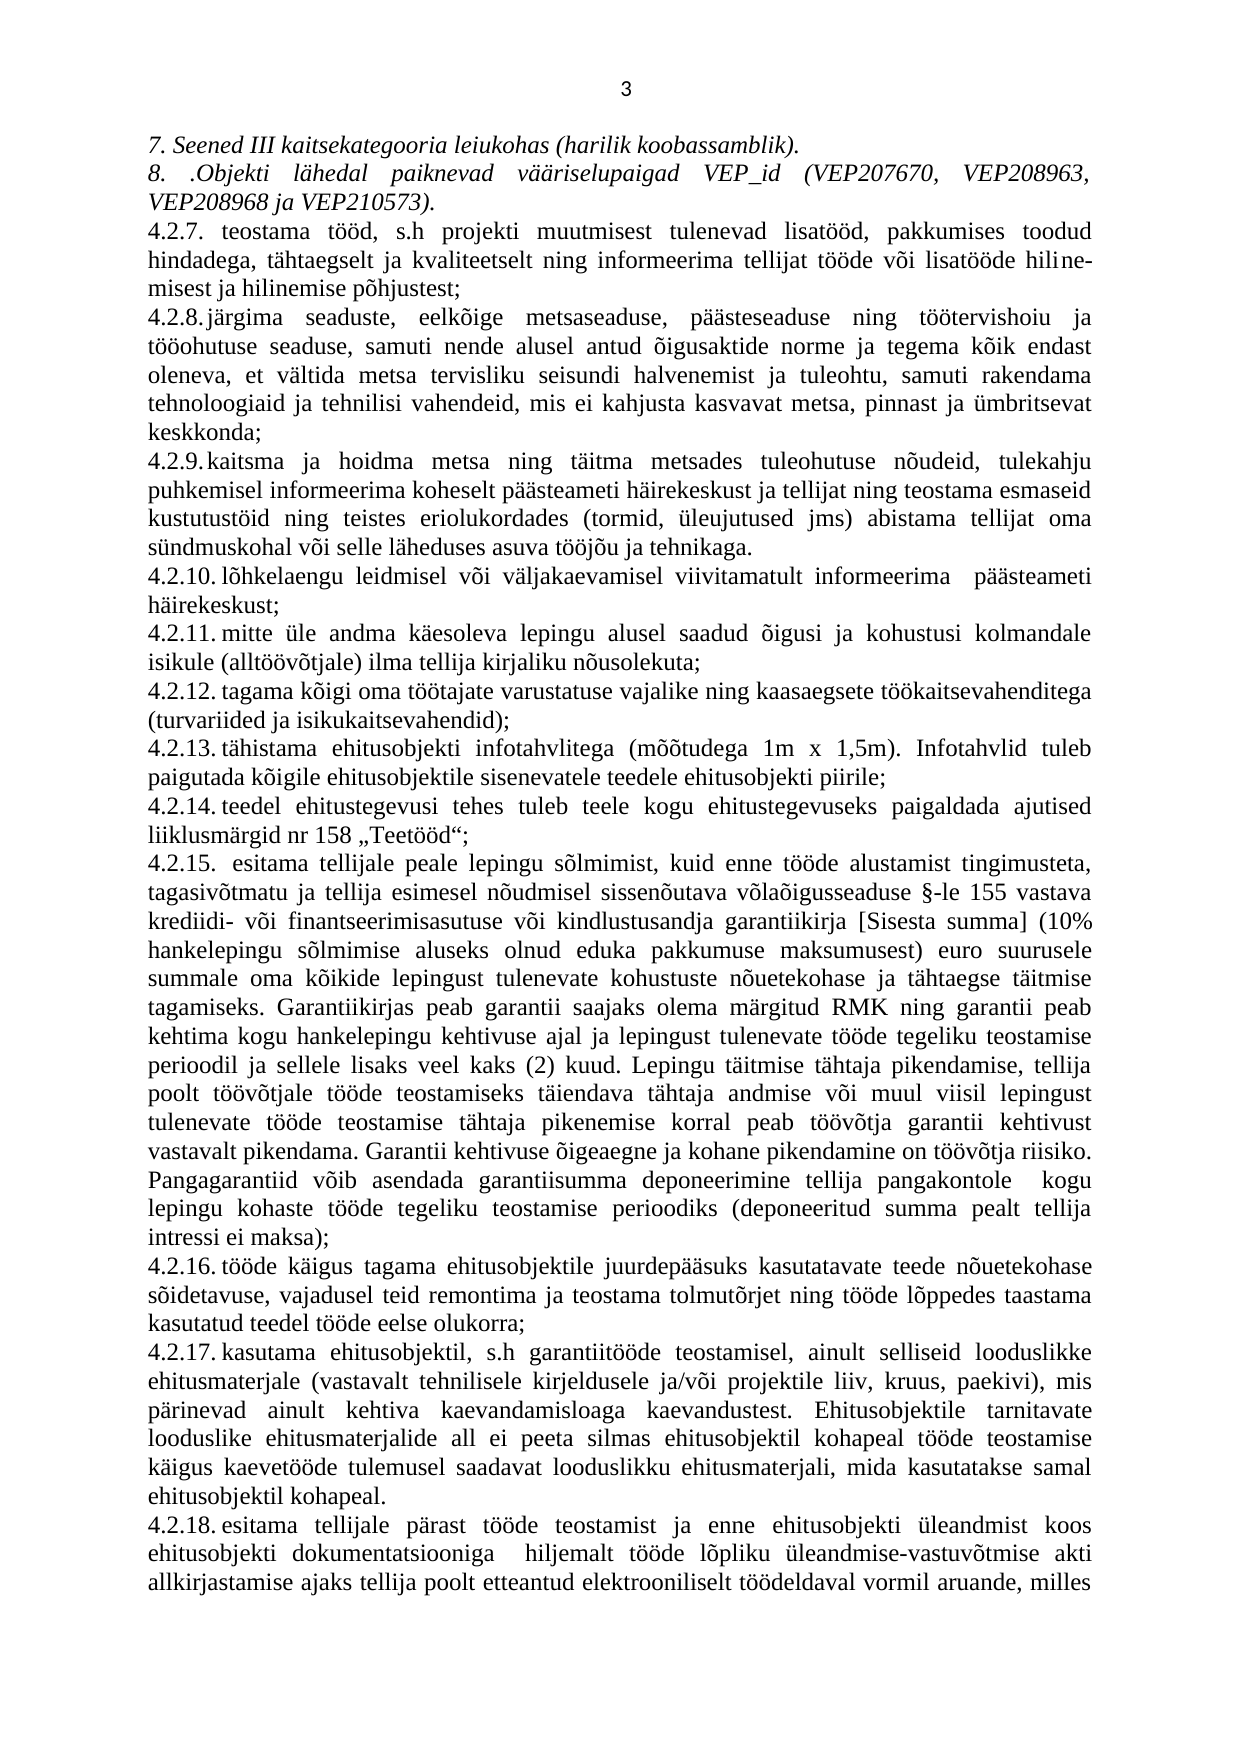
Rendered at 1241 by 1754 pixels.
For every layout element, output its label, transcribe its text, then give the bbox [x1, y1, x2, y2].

text tööde käigus tagama ehitusobjektile juurdepääsuks kasutatavate teede nõuetekohase sõidetavuse, vajadusel teid remontima ja teostama tolmutõrjet ning tööde lõppedes taastama kasutatud teedel tööde eelse olukorra; [148, 1251, 1093, 1337]
text esitama tellijale peale lepingu sõlmimist, kuid enne tööde alustamist tingimusteta, tagasivõtmatu ja tellija esimesel nõudmisel sissenõutava võlaõigusseaduse §-le 155 vastava krediidi- või finantseerimisasutuse või kindlustusandja garantiikirja (10% hankelepingu sõlmimise aluseks olnud eduka pakkumuse maksumusest) euro suurusele summale oma kõikide lepingust tulenevate kohustuste nõuetekohase ja tähtaegse täitmise tagamiseks. Garantiikirjas peab garantii saajaks olema märgitud RMK ning garantii peab kehtima kogu hankelepingu kehtivuse ajal ja lepingust tulenevate tööde tegeliku teostamise perioodil ja sellele lisaks veel kaks (2) kuud. Lepingu täitmise tähtaja pikendamise, tellija poolt töövõtjale tööde teostamiseks täiendava tähtaja andmise või muul viisil lepingust tulenevate tööde teostamise tähtaja pikenemise korral peab töövõtja garantii kehtivust vastavalt pikendama. Garantii kehtivuse õigeaegne ja kohane pikendamine on töövõtja riisiko. Pangagarantiid võib asendada garantiisumma deponeerimine tellija pangakontole kogu lepingu kohaste tööde tegeliku teostamise perioodiks (deponeeritud summa pealt tellija intressi ei maksa); [148, 848, 1093, 1251]
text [148, 1510, 1093, 1596]
text kasutama ehitusobjektil, s.h garantiitööde teostamisel, ainult selliseid looduslikke ehitusmaterjale (vastavalt tehnilisele kirjeldusele ja/või projektile liiv, kruus, paekivi), mis pärinevad ainult kehtiva kaevandamisloaga kaevandustest. Ehitusobjektile tarnitavate looduslike ehitusmaterjalide all ei peeta silmas ehitusobjektil kohapeal tööde teostamise käigus kaevetööde tulemusel saadavat looduslikku ehitusmaterjali, mida kasutatakse samal ehitusobjektil kohapeal. [148, 1337, 1093, 1510]
text tähistama ehitusobjekti infotahvlitega (mõõtudega 1m x 1,5m). Infotahvlid tuleb paigutada kõigile ehitusobjektile sisenevatele teedele ehitusobjekti piirile; [148, 733, 1093, 791]
text mitte üle andma käesoleva lepingu alusel saadud õigusi ja kohustusi kolmandale isikule (alltöövõtjale) ilma tellija kirjaliku nõusolekuta; [148, 618, 1093, 676]
text teostama tööd, s.h projekti muutmisest tulenevad lisatööd, pakkumises toodud hindadega, tähtaegselt ja kvaliteetselt ning informeerima tellijat tööde või lisatööde hilinemisest ja hilinemise põhjustest; [148, 216, 1093, 302]
text tagama kõigi oma töötajate varustatuse vajalike ning kaasaegsete töökaitsevahenditega (turvariided ja isikukaitsevahendid); [148, 676, 1093, 733]
text kaitsma ja hoidma metsa ning täitma metsades tuleohutuse nõudeid, tulekahju puhkemisel informeerima koheselt päästeameti häirekeskust ja tellijat ning teostama esmaseid kustutustöid ning teistes eriolukordades (tormid, üleujutused jms) abistama tellijat oma sündmuskohal või selle läheduses asuva tööjõu ja tehnikaga. [148, 446, 1093, 561]
text järgima seaduste, eelkõige metsaseaduse, päästeseaduse ning töötervishoiu ja tööohutuse seaduse, samuti nende alusel antud õigusaktide norme ja tegema kõik endast oleneva, et vältida metsa tervisliku seisundi halvenemist ja tuleohtu, samuti rakendama tehnoloogiaid ja tehnilisi vahendeid, mis ei kahjusta kasvavat metsa, pinnast ja ümbritsevat keskkonda; [148, 302, 1093, 446]
list 8. .Objekti lähedal paiknevad vääriselupaigad VEP_id (VEP207670, VEP208963, VEP208968 ja VEP210573). [148, 158, 1093, 216]
list 7. Seened III kaitsekategooria leiukohas (harilik koobassamblik). [148, 130, 1093, 158]
text teedel ehitustegevusi tehes tuleb teele kogu ehitustegevuseks paigaldada ajutised liiklusmärgid nr 158 „Teetööd“; [148, 791, 1093, 848]
text lõhkelaengu leidmisel või väljakaevamisel viivitamatult informeerima päästeameti häirekeskust; [148, 561, 1093, 618]
